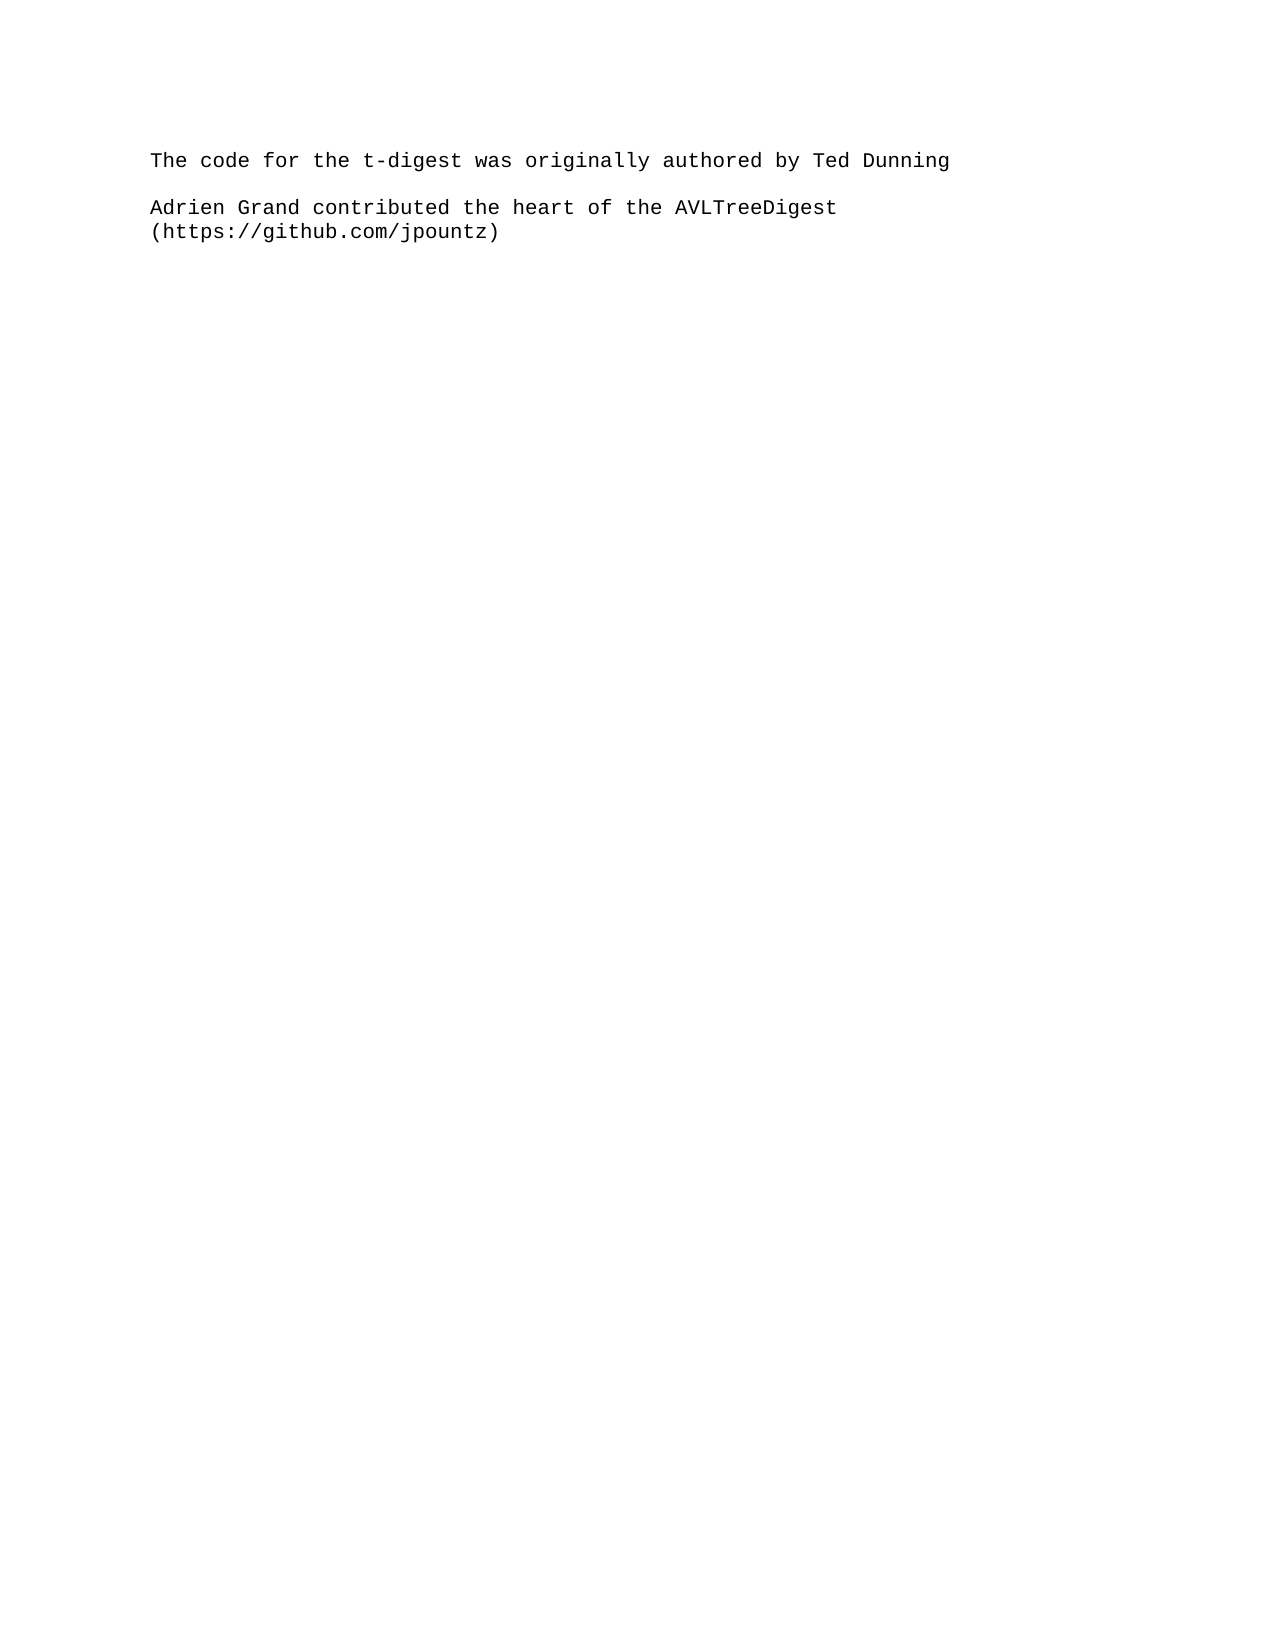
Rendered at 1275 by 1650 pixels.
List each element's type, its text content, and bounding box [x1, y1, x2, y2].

text The code for the t-digest was originally authored by Ted Dunning [150, 150, 1125, 174]
text Adrien Grand contributed the heart of the AVLTreeDigest (https://github.com/jpountz) [150, 197, 1125, 244]
